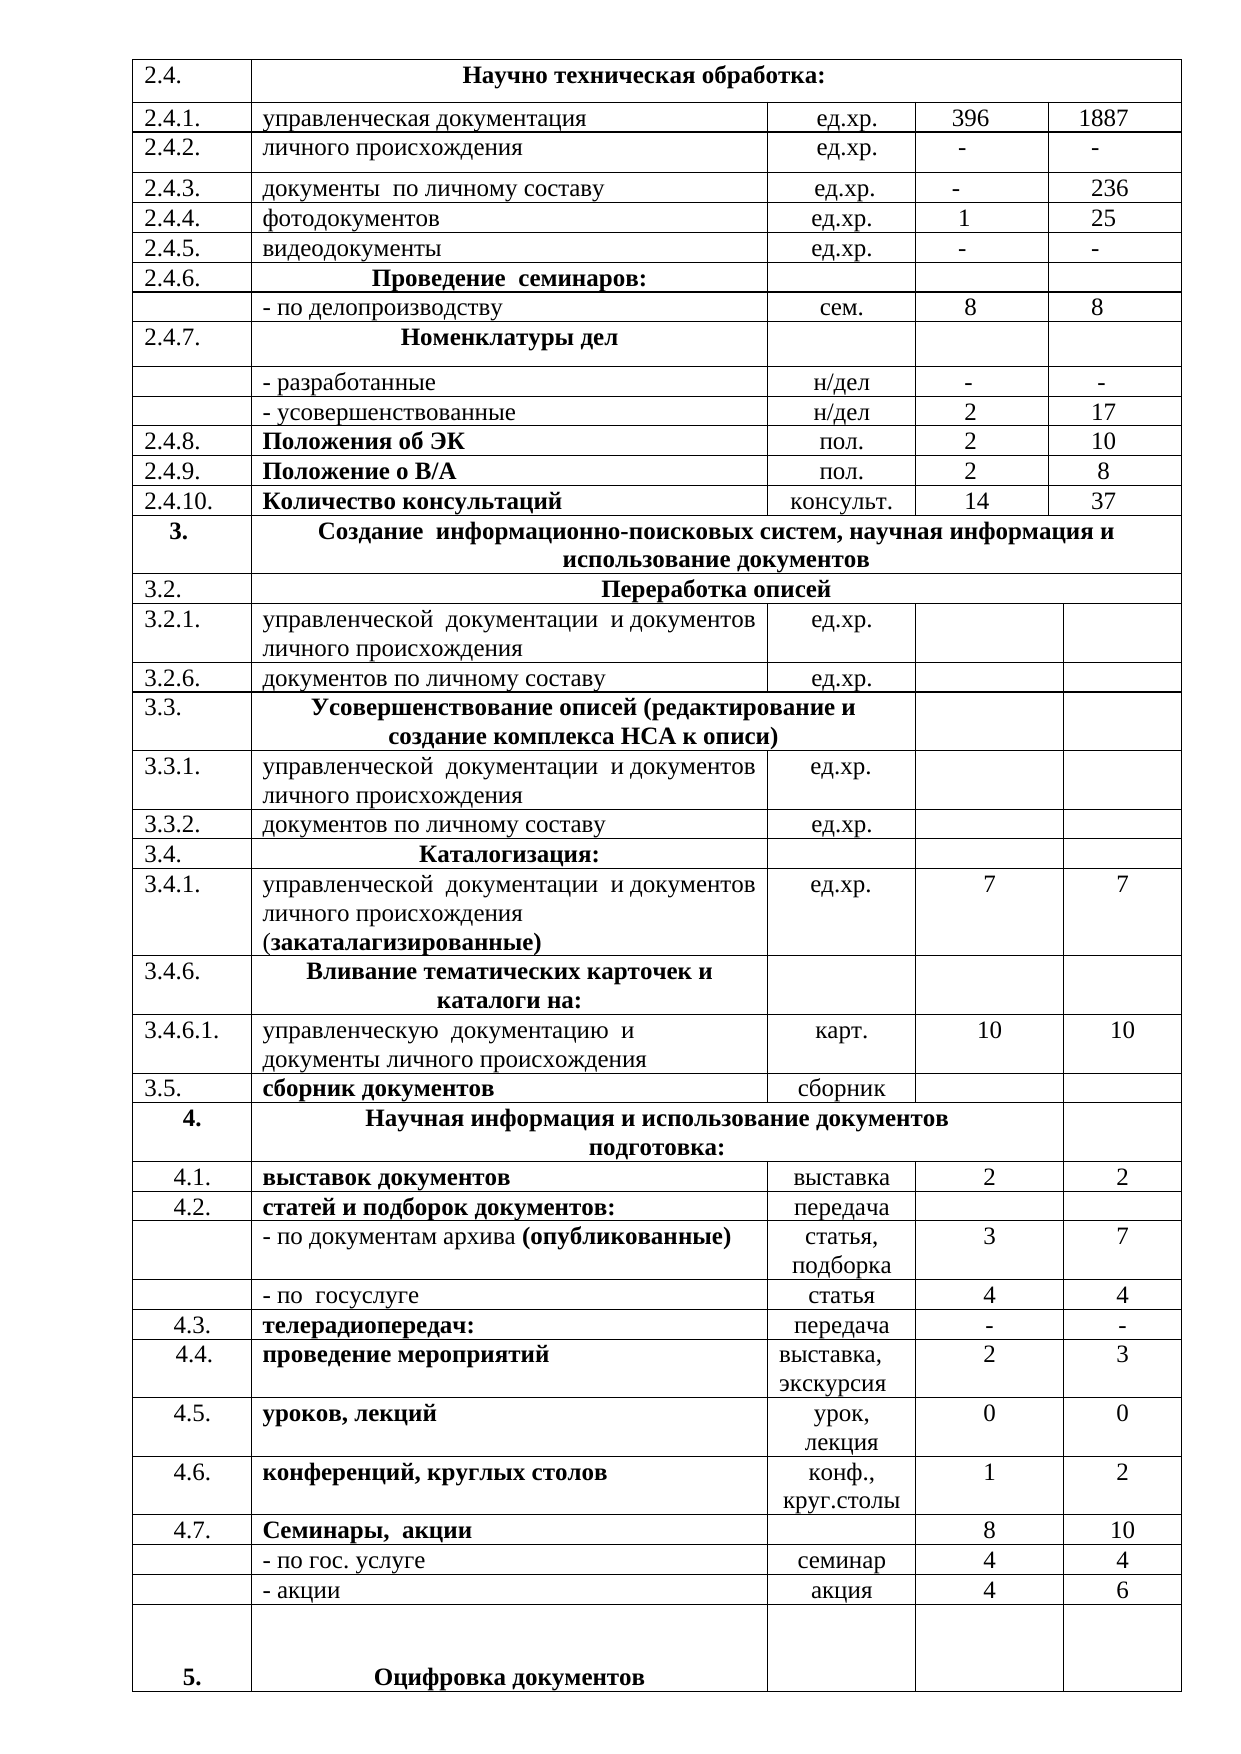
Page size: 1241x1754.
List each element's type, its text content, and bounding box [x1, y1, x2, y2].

table_cell 396 [916, 103, 1048, 131]
table_cell Научная информация и использование документов подготовка: [252, 1103, 1063, 1161]
table_cell 3.4.6.1. [133, 1015, 251, 1072]
table_cell 10 [1064, 1015, 1181, 1072]
table_cell 3.5. [133, 1074, 251, 1102]
table_cell 10 [1064, 1515, 1181, 1544]
table_cell выставка, экскурсия [768, 1340, 915, 1397]
table_cell - усовершенствованные [252, 397, 767, 425]
table_cell - [916, 1310, 1063, 1338]
table_cell [916, 956, 1063, 1014]
table_cell - [916, 133, 1048, 172]
table_cell - [1064, 1310, 1181, 1338]
table_cell статей и подборок документов: [252, 1192, 767, 1220]
table_cell конференций, круглых столов [252, 1457, 767, 1514]
table_cell 0 [916, 1398, 1063, 1456]
table_cell - по гос. услуге [252, 1545, 767, 1574]
table_cell Научно техническая обработка: [252, 60, 1181, 102]
table_cell статья [768, 1280, 915, 1309]
table_cell ед.хр. [768, 663, 915, 691]
table_cell карт. [768, 1015, 915, 1072]
table_cell Номенклатуры дел [252, 322, 767, 366]
table_cell н/дел [768, 367, 915, 396]
table_cell управленческой документации и документов личного происхождения [252, 751, 767, 808]
table_cell 7 [1064, 1221, 1181, 1279]
table_cell 17 [1049, 397, 1181, 425]
table_cell 3.4.6. [133, 956, 251, 1014]
table_cell - [916, 367, 1048, 396]
table_cell [1064, 693, 1181, 750]
table_cell [1049, 263, 1181, 291]
table_cell 2.4.5. [133, 233, 251, 262]
table_cell управленческая документация [252, 103, 767, 131]
table_cell Каталогизация: [252, 839, 767, 868]
table_cell личного происхождения [252, 133, 767, 172]
table_cell 3.4.1. [133, 869, 251, 955]
table_cell 4 [916, 1575, 1063, 1603]
table_cell 2.4.3. [133, 173, 251, 202]
table_cell 3 [916, 1221, 1063, 1279]
table_cell [1064, 1192, 1181, 1220]
table_cell телерадиопередач: [252, 1310, 767, 1338]
table_cell ед.хр. [768, 173, 915, 202]
table_cell 4.1. [133, 1162, 251, 1191]
table_cell 6 [1064, 1575, 1181, 1603]
table_cell выставка [768, 1162, 915, 1191]
table_cell 3.3.2. [133, 810, 251, 838]
table_cell пол. [768, 426, 915, 455]
table_cell [768, 956, 915, 1014]
table_cell 7 [916, 869, 1063, 955]
table_cell 37 [1049, 486, 1181, 515]
table_cell статья, подборка [768, 1221, 915, 1279]
table_cell 5. [133, 1605, 251, 1691]
table_cell - акции [252, 1575, 767, 1603]
table_cell [916, 839, 1063, 868]
table_cell 3 [1064, 1340, 1181, 1397]
table_cell управленческой документации и документов личного происхождения [252, 604, 767, 662]
table_cell 8 [1049, 456, 1181, 485]
table_cell 7 [1064, 869, 1181, 955]
table_cell [768, 263, 915, 291]
table_cell 2 [916, 426, 1048, 455]
table_cell 2 [916, 456, 1048, 485]
table_cell 4 [916, 1280, 1063, 1309]
table_cell видеодокументы [252, 233, 767, 262]
table_cell ед.хр. [768, 810, 915, 838]
table_cell [133, 397, 251, 425]
table_cell 2 [1064, 1457, 1181, 1514]
table_cell [133, 1575, 251, 1603]
table_cell - [1049, 367, 1181, 396]
table_cell 2.4.1. [133, 103, 251, 131]
table_cell [916, 663, 1063, 691]
table_cell передача [768, 1310, 915, 1338]
table_cell [916, 693, 1063, 750]
table_cell конф., круг.столы [768, 1457, 915, 1514]
table_cell 10 [1049, 426, 1181, 455]
table_cell 4.5. [133, 1398, 251, 1456]
table_cell консульт. [768, 486, 915, 515]
table_cell сборник [768, 1074, 915, 1102]
table_cell 4. [133, 1103, 251, 1161]
table_cell 4.6. [133, 1457, 251, 1514]
table_cell [1049, 322, 1181, 366]
table_cell ед.хр. [768, 604, 915, 662]
table_cell 2.4.7. [133, 322, 251, 366]
table_cell выставок документов [252, 1162, 767, 1191]
table_cell 0 [1064, 1398, 1181, 1456]
table_cell 2.4.4. [133, 203, 251, 232]
table_cell сем. [768, 293, 915, 321]
table_cell [916, 322, 1048, 366]
table_cell 4.2. [133, 1192, 251, 1220]
table_cell 3.2.1. [133, 604, 251, 662]
table_cell 4.7. [133, 1515, 251, 1544]
table_cell 1 [916, 203, 1048, 232]
table_cell 2.4. [133, 60, 251, 102]
table_cell Вливание тематических карточек и каталоги на: [252, 956, 767, 1014]
table_cell Количество консультаций [252, 486, 767, 515]
table_cell 2.4.2. [133, 133, 251, 172]
table_cell [133, 1545, 251, 1574]
table_cell 3.2.6. [133, 663, 251, 691]
table_cell - [1049, 233, 1181, 262]
table_cell 3.3.1. [133, 751, 251, 808]
table_cell [768, 1515, 915, 1544]
table_cell Семинары, акции [252, 1515, 767, 1544]
table_cell ед.хр. [768, 869, 915, 955]
table_cell 4 [916, 1545, 1063, 1574]
table_cell Усовершенствование описей (редактирование и создание комплекса НСА к описи) [252, 693, 915, 750]
table_cell 4 [1064, 1280, 1181, 1309]
table_cell 2 [1064, 1162, 1181, 1191]
table_cell [1064, 1103, 1181, 1161]
table_cell Создание информационно-поисковых систем, научная информация и использование документов [252, 516, 1181, 573]
table_cell 1887 [1049, 103, 1181, 131]
table_cell [916, 1074, 1063, 1102]
table_cell 8 [916, 293, 1048, 321]
table_cell [133, 1221, 251, 1279]
table_cell 3. [133, 516, 251, 573]
table_cell документов по личному составу [252, 663, 767, 691]
table_cell 3.3. [133, 693, 251, 750]
table_cell сборник документов [252, 1074, 767, 1102]
table_cell 2.4.6. [133, 263, 251, 291]
table_cell ед.хр. [768, 103, 915, 131]
table_cell передача [768, 1192, 915, 1220]
table_cell 2 [916, 397, 1048, 425]
table_cell 2.4.10. [133, 486, 251, 515]
table_cell управленческой документации и документов личного происхождения (закаталагизированные) [252, 869, 767, 955]
table_cell ед.хр. [768, 751, 915, 808]
table_cell проведение мероприятий [252, 1340, 767, 1397]
table_cell [916, 1192, 1063, 1220]
table_cell 2.4.9. [133, 456, 251, 485]
table_cell 4.4. [133, 1340, 251, 1397]
table_cell Переработка описей [252, 574, 1181, 603]
table_cell [133, 1280, 251, 1309]
table_cell уроков, лекций [252, 1398, 767, 1456]
table_cell управленческую документацию и документы личного происхождения [252, 1015, 767, 1072]
table_cell 8 [916, 1515, 1063, 1544]
table_cell [916, 751, 1063, 808]
table_cell акция [768, 1575, 915, 1603]
table_cell [1064, 839, 1181, 868]
table_cell [1064, 604, 1181, 662]
table_cell 2 [916, 1162, 1063, 1191]
table_cell [1064, 751, 1181, 808]
table_cell 25 [1049, 203, 1181, 232]
table_cell [916, 810, 1063, 838]
table_cell - по госуслуге [252, 1280, 767, 1309]
table_cell ед.хр. [768, 233, 915, 262]
table_cell фотодокументов [252, 203, 767, 232]
table_cell - по делопроизводству [252, 293, 767, 321]
table_cell Проведение семинаров: [252, 263, 767, 291]
table_cell урок, лекция [768, 1398, 915, 1456]
table_cell пол. [768, 456, 915, 485]
table_cell 1 [916, 1457, 1063, 1514]
table_cell 14 [916, 486, 1048, 515]
table_cell 3.2. [133, 574, 251, 603]
table_cell [1064, 956, 1181, 1014]
table_cell семинар [768, 1545, 915, 1574]
table_cell - [916, 233, 1048, 262]
table_cell [133, 367, 251, 396]
table_cell - разработанные [252, 367, 767, 396]
table_cell [768, 1605, 915, 1691]
table_cell [1064, 663, 1181, 691]
table_cell 2 [916, 1340, 1063, 1397]
table_cell [768, 839, 915, 868]
table_cell [916, 1605, 1063, 1691]
table_cell ед.хр. [768, 133, 915, 172]
table_cell [133, 293, 251, 321]
table_cell [768, 322, 915, 366]
table_cell н/дел [768, 397, 915, 425]
table_cell [916, 263, 1048, 291]
table_cell ед.хр. [768, 203, 915, 232]
table_cell Положения об ЭК [252, 426, 767, 455]
table_cell документов по личному составу [252, 810, 767, 838]
table_cell [1064, 1605, 1181, 1691]
table_cell 2.4.8. [133, 426, 251, 455]
table_cell 10 [916, 1015, 1063, 1072]
table_cell - [1049, 133, 1181, 172]
table_cell 236 [1049, 173, 1181, 202]
table_cell документы по личному составу [252, 173, 767, 202]
table_cell Положение о В/А [252, 456, 767, 485]
table_cell [1064, 810, 1181, 838]
table_cell 3.4. [133, 839, 251, 868]
table_cell - по документам архива (опубликованные) [252, 1221, 767, 1279]
table_cell 4.3. [133, 1310, 251, 1338]
table_cell [916, 604, 1063, 662]
table_cell - [916, 173, 1048, 202]
table_cell 4 [1064, 1545, 1181, 1574]
table_cell 8 [1049, 293, 1181, 321]
table_cell [1064, 1074, 1181, 1102]
table_cell Оцифровка документов [252, 1605, 767, 1691]
